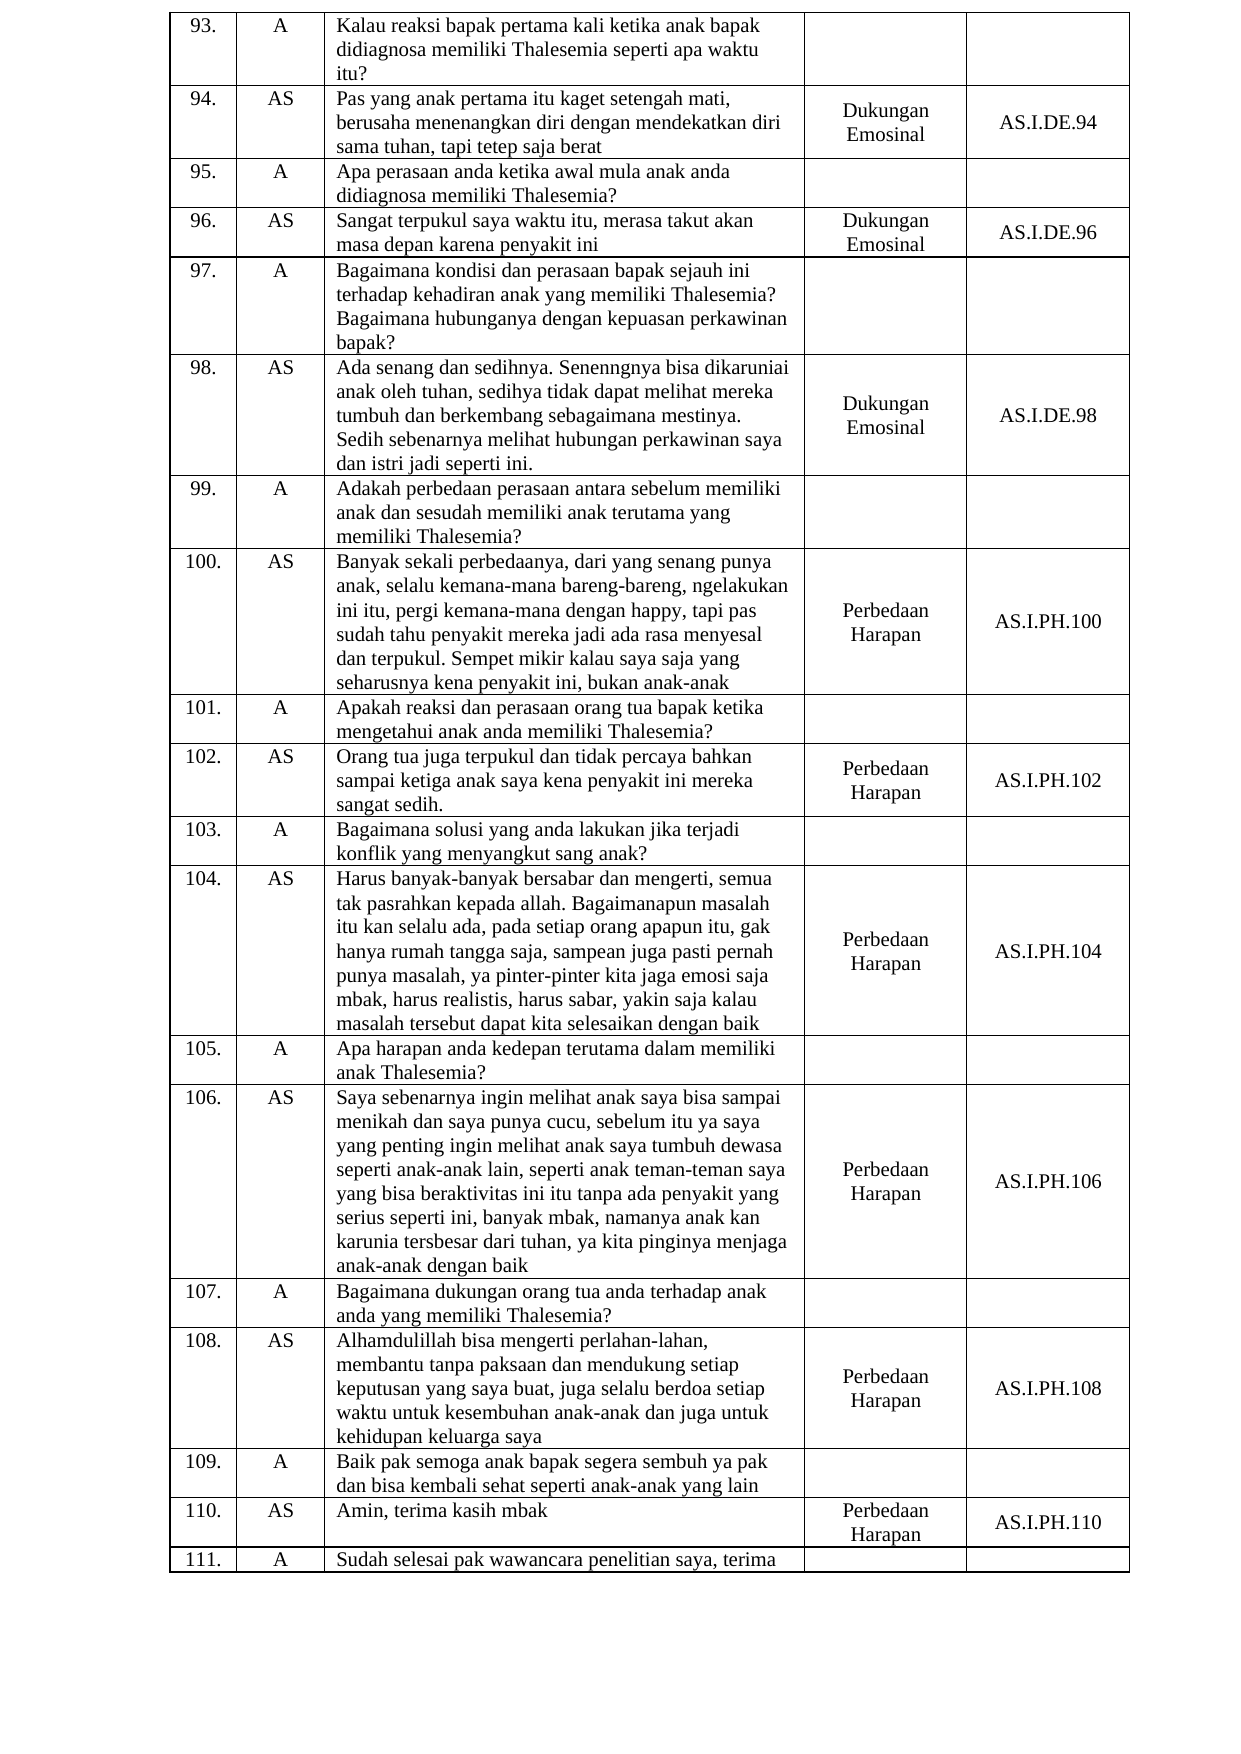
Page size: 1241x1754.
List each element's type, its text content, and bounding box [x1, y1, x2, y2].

table_cell [805, 1548, 966, 1571]
table_cell AS [237, 866, 324, 1035]
table_cell 101. [171, 695, 236, 743]
table_cell AS.I.PH.102 [967, 744, 1129, 816]
table_cell Perbedaan Harapan [805, 744, 966, 816]
table_cell [805, 1449, 966, 1497]
table_cell AS.I.PH.108 [967, 1328, 1129, 1448]
table_cell Adakah perbedaan perasaan antara sebelum memiliki anak dan sesudah memiliki anak terutama yang memiliki Thalesemia? [325, 476, 804, 548]
table_cell [967, 159, 1129, 207]
table_cell Apa harapan anda kedepan terutama dalam memiliki anak Thalesemia? [325, 1036, 804, 1084]
table_cell [805, 476, 966, 548]
table_cell Harus banyak-banyak bersabar dan mengerti, semua tak pasrahkan kepada allah. Bagaimanapun masalah itu kan selalu ada, pada setiap orang apapun itu, gak hanya rumah tangga saja, sampean juga pasti pernah punya masalah, ya pinter-pinter kita jaga emosi saja mbak, harus realistis, harus sabar, yakin saja kalau masalah tersebut dapat kita selesaikan dengan baik [325, 866, 804, 1035]
table_cell AS.I.PH.100 [967, 549, 1129, 694]
table_cell 102. [171, 744, 236, 816]
table_cell 100. [171, 549, 236, 694]
table_cell 106. [171, 1085, 236, 1277]
table_cell Dukungan Emosinal [805, 208, 966, 256]
table_cell 98. [171, 355, 236, 475]
table_cell AS.I.PH.106 [967, 1085, 1129, 1277]
table_cell A [237, 1279, 324, 1327]
table_cell 93. [171, 13, 236, 85]
table_cell AS.I.DE.98 [967, 355, 1129, 475]
table_cell A [237, 817, 324, 865]
table_cell 108. [171, 1328, 236, 1448]
table_cell 97. [171, 258, 236, 354]
table_cell Dukungan Emosinal [805, 355, 966, 475]
table_cell [967, 1279, 1129, 1327]
table_cell A [237, 1449, 324, 1497]
table_cell 104. [171, 866, 236, 1035]
table_cell 110. [171, 1498, 236, 1546]
table_cell AS [237, 1085, 324, 1277]
table_cell 96. [171, 208, 236, 256]
table_cell Alhamdulillah bisa mengerti perlahan-lahan, membantu tanpa paksaan dan mendukung setiap keputusan yang saya buat, juga selalu berdoa setiap waktu untuk kesembuhan anak-anak dan juga untuk kehidupan keluarga saya [325, 1328, 804, 1448]
table_cell AS.I.DE.96 [967, 208, 1129, 256]
table_cell AS.I.PH.104 [967, 866, 1129, 1035]
table_cell [967, 1036, 1129, 1084]
table_cell Orang tua juga terpukul dan tidak percaya bahkan sampai ketiga anak saya kena penyakit ini mereka sangat sedih. [325, 744, 804, 816]
table_cell A [237, 258, 324, 354]
table_cell AS [237, 549, 324, 694]
table_cell Amin, terima kasih mbak [325, 1498, 804, 1546]
table_cell 95. [171, 159, 236, 207]
table_cell Dukungan Emosinal [805, 86, 966, 158]
table_cell [805, 258, 966, 354]
table_cell [967, 817, 1129, 865]
table_cell Banyak sekali perbedaanya, dari yang senang punya anak, selalu kemana-mana bareng-bareng, ngelakukan ini itu, pergi kemana-mana dengan happy, tapi pas sudah tahu penyakit mereka jadi ada rasa menyesal dan terpukul. Sempet mikir kalau saya saja yang seharusnya kena penyakit ini, bukan anak-anak [325, 549, 804, 694]
table_cell 94. [171, 86, 236, 158]
table_cell A [237, 1548, 324, 1571]
table_cell A [237, 13, 324, 85]
table_cell Kalau reaksi bapak pertama kali ketika anak bapak didiagnosa memiliki Thalesemia seperti apa waktu itu? [325, 13, 804, 85]
table_cell A [237, 695, 324, 743]
table_cell Ada senang dan sedihnya. Senenngnya bisa dikaruniai anak oleh tuhan, sedihya tidak dapat melihat mereka tumbuh dan berkembang sebagaimana mestinya. Sedih sebenarnya melihat hubungan perkawinan saya dan istri jadi seperti ini. [325, 355, 804, 475]
table_cell AS [237, 1328, 324, 1448]
table_cell A [237, 1036, 324, 1084]
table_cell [325, 1548, 804, 1571]
table_cell 107. [171, 1279, 236, 1327]
table_cell AS [237, 86, 324, 158]
table_cell 103. [171, 817, 236, 865]
table_cell 109. [171, 1449, 236, 1497]
table_cell 105. [171, 1036, 236, 1084]
table_cell [967, 1548, 1129, 1571]
table_cell [805, 695, 966, 743]
table_cell Apakah reaksi dan perasaan orang tua bapak ketika mengetahui anak anda memiliki Thalesemia? [325, 695, 804, 743]
table_cell 99. [171, 476, 236, 548]
table_cell Apa perasaan anda ketika awal mula anak anda didiagnosa memiliki Thalesemia? [325, 159, 804, 207]
table_cell A [237, 159, 324, 207]
table_cell AS [237, 1498, 324, 1546]
table_cell Perbedaan Harapan [805, 1498, 966, 1546]
table_cell Bagaimana kondisi dan perasaan bapak sejauh ini terhadap kehadiran anak yang memiliki Thalesemia? Bagaimana hubunganya dengan kepuasan perkawinan bapak? [325, 258, 804, 354]
table_cell [805, 159, 966, 207]
table_cell Bagaimana dukungan orang tua anda terhadap anak anda yang memiliki Thalesemia? [325, 1279, 804, 1327]
table_cell [805, 817, 966, 865]
table_cell [805, 1036, 966, 1084]
table_cell [967, 695, 1129, 743]
table_cell [805, 13, 966, 85]
table_cell AS.I.PH.110 [967, 1498, 1129, 1546]
table_cell Perbedaan Harapan [805, 549, 966, 694]
table_cell [805, 1279, 966, 1327]
table_cell Perbedaan Harapan [805, 1085, 966, 1277]
table_cell AS [237, 355, 324, 475]
table_cell AS [237, 208, 324, 256]
table_cell A [237, 476, 324, 548]
table_cell AS [237, 744, 324, 816]
table_cell Baik pak semoga anak bapak segera sembuh ya pak dan bisa kembali sehat seperti anak-anak yang lain [325, 1449, 804, 1497]
table_cell Perbedaan Harapan [805, 866, 966, 1035]
table_cell Bagaimana solusi yang anda lakukan jika terjadi konflik yang menyangkut sang anak? [325, 817, 804, 865]
table_cell Saya sebenarnya ingin melihat anak saya bisa sampai menikah dan saya punya cucu, sebelum itu ya saya yang penting ingin melihat anak saya tumbuh dewasa seperti anak-anak lain, seperti anak teman-teman saya yang bisa beraktivitas ini itu tanpa ada penyakit yang serius seperti ini, banyak mbak, namanya anak kan karunia tersbesar dari tuhan, ya kita pinginya menjaga anak-anak dengan baik [325, 1085, 804, 1277]
table_cell [967, 258, 1129, 354]
table_cell Perbedaan Harapan [805, 1328, 966, 1448]
table_cell AS.I.DE.94 [967, 86, 1129, 158]
table_cell [967, 1449, 1129, 1497]
table_cell [967, 13, 1129, 85]
table_cell [967, 476, 1129, 548]
table_cell 111. [171, 1548, 236, 1571]
table_cell Pas yang anak pertama itu kaget setengah mati, berusaha menenangkan diri dengan mendekatkan diri sama tuhan, tapi tetep saja berat [325, 86, 804, 158]
table_cell Sangat terpukul saya waktu itu, merasa takut akan masa depan karena penyakit ini [325, 208, 804, 256]
